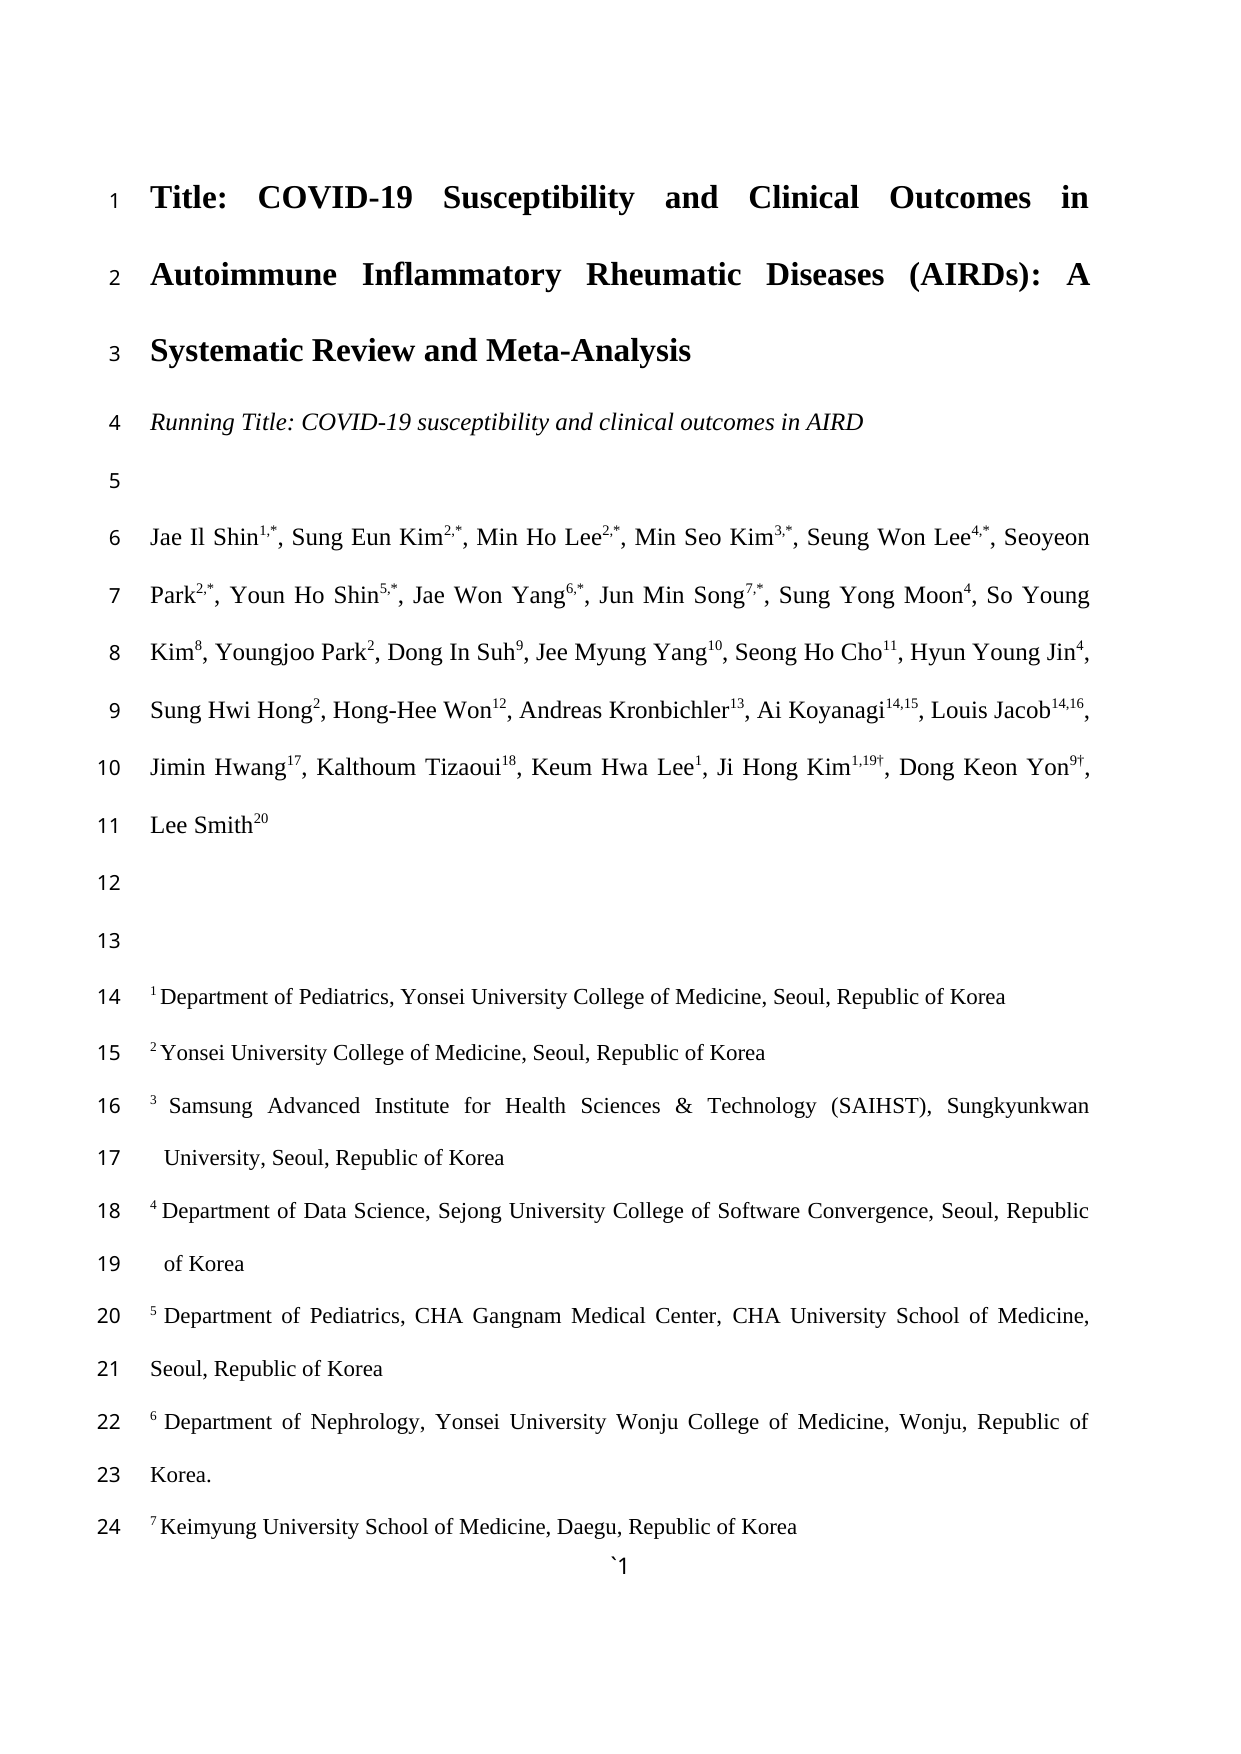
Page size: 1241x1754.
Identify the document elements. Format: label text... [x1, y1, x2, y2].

text Jae Il Shin1,*, Sung Eun Kim2,*, Min Ho Lee2,*, Min Seo Kim3,*, Seung Won Lee4,*, Seoyeon Park2,*, Youn Ho Shin5,*, Jae Won Yang6,*, Jun Min Song7,*, Sung Yong Moon4, So Young Kim8, Youngjoo Park2, Dong In Suh9, Jee Myung Yang10, Seong Ho Cho11, Hyun Young Jin4, Sung Hwi Hong2, Hong-Hee Won12, Andreas Kronbichler13, Ai Koyanagi14,15, Louis Jacob14,16, Jimin Hwang17, Kalthoum Tizaoui18, Keum Hwa Lee1, Ji Hong Kim1,19†, Dong Keon Yon9†, Lee Smith20 [150, 522, 1090, 838]
text 5 Department of Pediatrics, CHA Gangnam Medical Center, CHA University School of Medicine, Seoul, Republic of Korea [150, 1303, 1090, 1382]
text Title: COVID-19 Susceptibility and Clinical Outcomes in Autoimmune Inflammatory Rheumatic Diseases (AIRDs): A Systematic Review and Meta-Analysis [150, 177, 1090, 369]
text 4 Department of Data Science, Sejong University College of Software Convergence, Seoul, Republic of Korea [150, 1197, 1090, 1276]
text 3 Samsung Advanced Institute for Health Sciences & Technology (SAIHST), Sungkyunkwan University, Seoul, Republic of Korea [150, 1092, 1090, 1171]
text 2 Yonsei University College of Medicine, Seoul, Republic of Korea [150, 1039, 1090, 1065]
text 6 Department of Nephrology, Yonsei University Wonju College of Medicine, Wonju, Republic of Korea. [150, 1408, 1090, 1487]
text Running Title: COVID-19 susceptibility and clinical outcomes in AIRD [150, 407, 1090, 436]
text 7 Keimyung University School of Medicine, Daegu, Republic of Korea [150, 1513, 1090, 1540]
text 1 Department of Pediatrics, Yonsei University College of Medicine, Seoul, Republic of Korea [150, 982, 1090, 1011]
